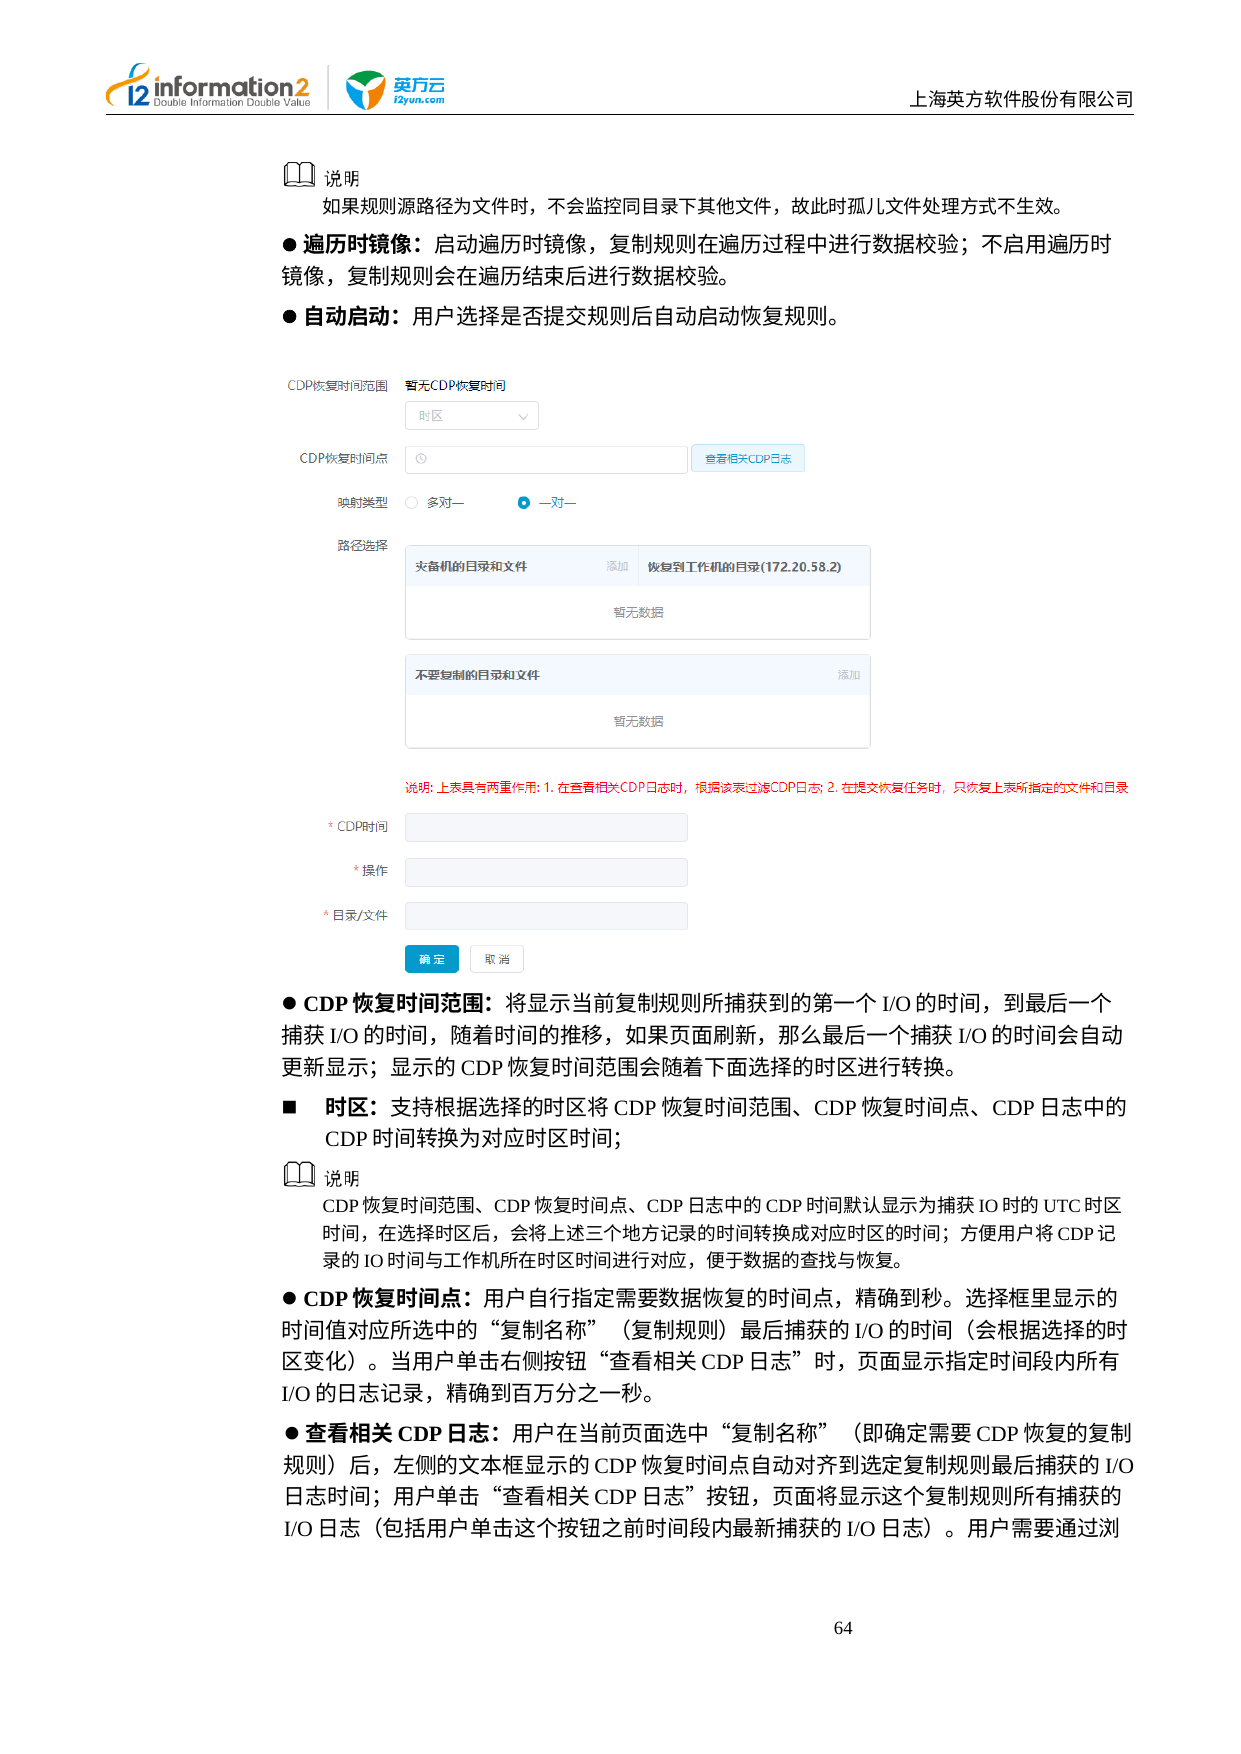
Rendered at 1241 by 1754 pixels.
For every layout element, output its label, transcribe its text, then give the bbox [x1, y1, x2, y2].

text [283, 1416, 1134, 1543]
text 自动启动：用户选择是否提交规则后自动启动恢复规则。 [281, 299, 1134, 331]
text 如果规则源路径为文件时，不会监控同目录下其他文件，故此时孤儿文件处理方式不生效。 [322, 192, 1134, 219]
picture [283, 162, 359, 187]
text CDP恢复时间范围、CDP恢复时间点、CDP日志中的CDP时间默认显示为捕获IO时的UTC时区时间，在选择时区后，会将上述三个地方记录的时间转换成对应时区的时间；方便用户将CDP记录的IO时间与工作机所在时区时间进行对应，便于数据的查找与恢复。 [322, 1191, 1134, 1273]
picture [105, 52, 444, 110]
picture [283, 1161, 359, 1187]
picture [281, 372, 1131, 979]
picture [433, 85, 444, 90]
text CDP恢复时间点：用户自行指定需要数据恢复的时间点，精确到秒。选择框里显示的时间值对应所选中的“复制名称”（复制规则）最后捕获的I/O的时间（会根据选择的时区变化）。当用户单击右侧按钮“查看相关CDP日志”时，页面显示指定时间段内所有I/O的日志记录，精确到百万分之一秒。 [281, 1281, 1134, 1408]
text 遍历时镜像：启动遍历时镜像，复制规则在遍历过程中进行数据校验；不启用遍历时镜像，复制规则会在遍历结束后进行数据校验。 [281, 227, 1134, 291]
list 时区：支持根据选择的时区将CDP恢复时间范围、CDP恢复时间点、CDP日志中的CDP时间转换为对应时区时间； [281, 1090, 1134, 1153]
text CDP恢复时间范围：将显示当前复制规则所捕获到的第一个I/O的时间，到最后一个捕获I/O的时间，随着时间的推移，如果页面刷新，那么最后一个捕获I/O的时间会自动更新显示；显示的CDP恢复时间范围会随着下面选择的时区进行转换。 [281, 986, 1134, 1081]
